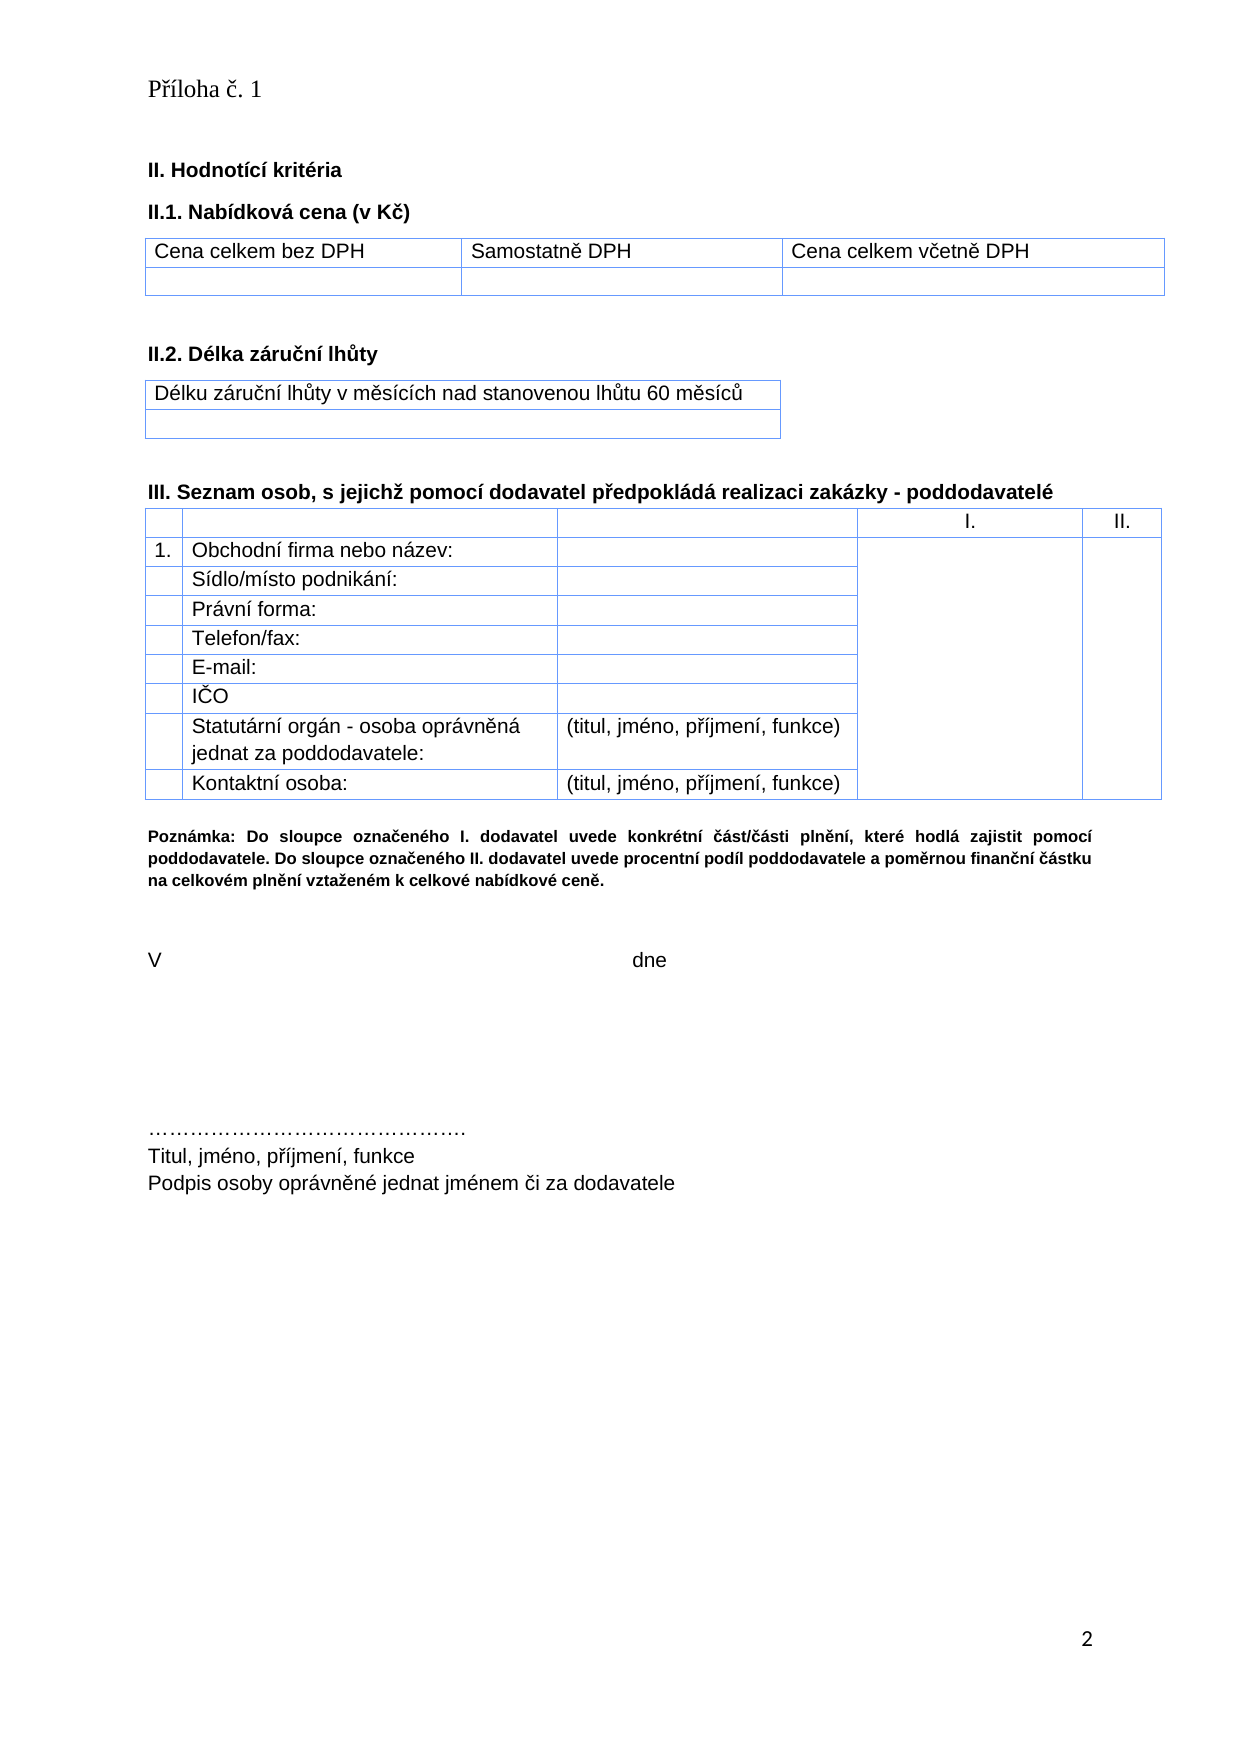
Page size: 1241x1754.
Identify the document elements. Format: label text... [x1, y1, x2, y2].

table_cell [146, 684, 182, 712]
table_cell [558, 567, 857, 595]
table_cell (titul, jméno, příjmení, funkce) [558, 770, 857, 798]
table_cell E-mail: [183, 655, 557, 683]
table_cell [558, 538, 857, 566]
table_cell [558, 626, 857, 654]
text Podpis osoby oprávněné jednat jménem či za dodavatele [148, 1171, 1093, 1195]
table_cell Telefon/fax: [183, 626, 557, 654]
table_cell 1. [146, 538, 182, 566]
table_cell [146, 596, 182, 625]
table_header Samostatně DPH [462, 239, 782, 267]
text ………………………………………. Titul, jméno, příjmení, funkce [148, 1116, 1093, 1167]
table_cell [558, 684, 857, 712]
text V dne [148, 948, 1093, 972]
table_header II. [1083, 509, 1161, 537]
table_cell Kontaktní osoba: [183, 770, 557, 798]
table_cell [1083, 538, 1161, 798]
table_cell (titul, jméno, příjmení, funkce) [558, 714, 857, 769]
table_cell [558, 596, 857, 625]
text Poznámka: Do sloupce označeného I. dodavatel uvede konkrétní část/části plnění, které hodlá zajistit pomocí poddodavatele. Do sloupce označeného II. dodavatel uvede procentní podíl poddodavatele a poměrnou finanční částku na celkovém plnění vztaženém k celkové nabídkové ceně. [148, 827, 1093, 890]
table_cell [146, 268, 461, 295]
table_header Délku záruční lhůty v měsících nad stanovenou lhůtu 60 měsíců [146, 381, 780, 409]
table_cell [146, 714, 182, 769]
text II.2. Délka záruční lhůty [148, 338, 1093, 367]
text II.1. Nabídková cena (v Kč) [148, 196, 1093, 225]
table_cell Statutární orgán - osoba oprávněná jednat za poddodavatele: [183, 714, 557, 769]
table_cell Právní forma: [183, 596, 557, 625]
table_header [146, 509, 182, 537]
table_cell [558, 655, 857, 683]
table_header [183, 509, 557, 537]
table_cell [146, 626, 182, 654]
table_header [558, 509, 857, 537]
table_cell [858, 538, 1082, 798]
table_header I. [858, 509, 1082, 537]
table_cell [146, 410, 780, 437]
table_header Cena celkem včetně DPH [783, 239, 1164, 267]
table_cell [462, 268, 782, 295]
table_cell [146, 567, 182, 595]
table_header Cena celkem bez DPH [146, 239, 461, 267]
table_cell IČO [183, 684, 557, 712]
text II. Hodnotící kritéria [148, 154, 1093, 183]
table_cell [146, 770, 182, 798]
table_cell Obchodní firma nebo název: [183, 538, 557, 566]
table_cell Sídlo/místo podnikání: [183, 567, 557, 595]
text III. Seznam osob, s jejichž pomocí dodavatel předpokládá realizaci zakázky - poddodavatelé [148, 480, 1093, 504]
table_cell [146, 655, 182, 683]
table_cell [783, 268, 1164, 295]
